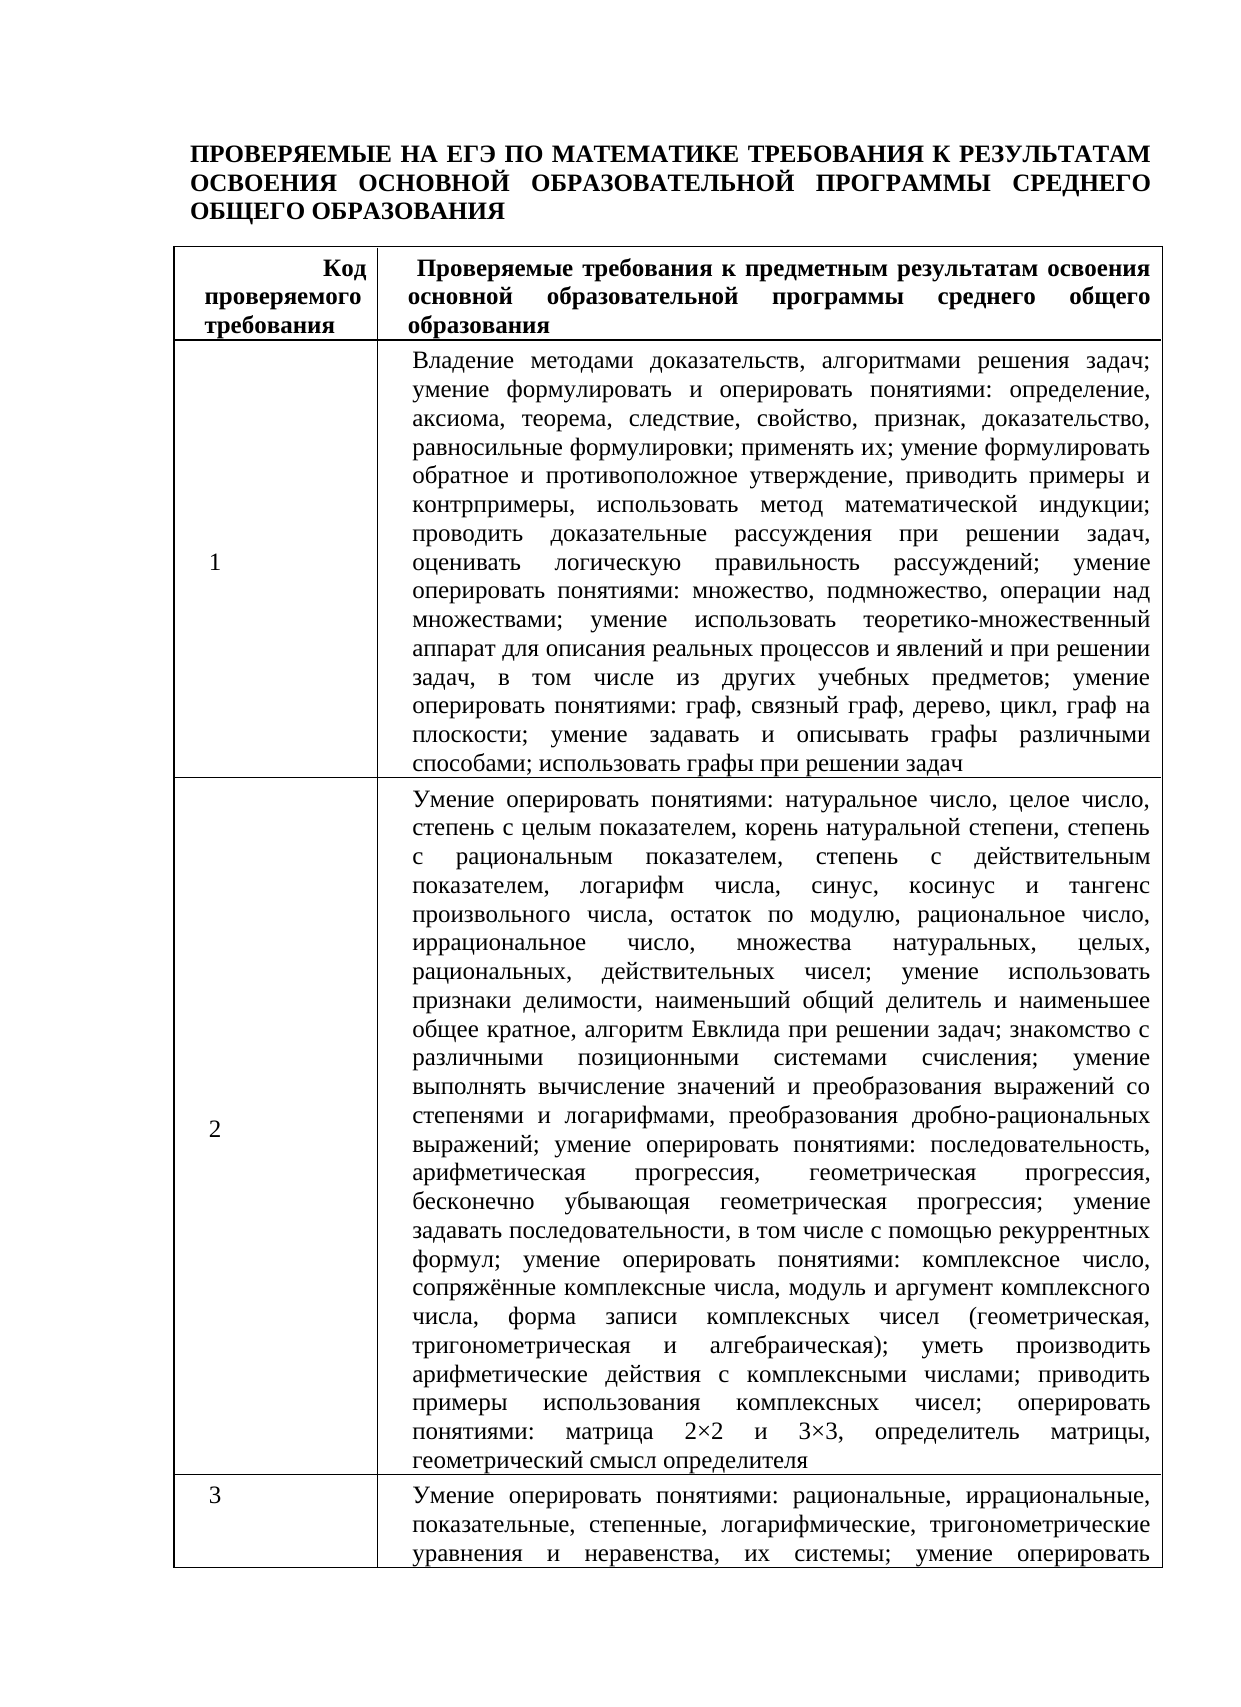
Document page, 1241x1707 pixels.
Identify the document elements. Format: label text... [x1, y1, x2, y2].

table_cell Умение оперировать понятиями: натуральное число, целое число, степень с целым показателем, корень натуральной степени, степень с рациональным показателем, степень с действительным показателем, логарифм числа, синус, косинус и тангенс произвольного числа, остаток по модулю, рациональное число, иррациональное число, множества натуральных, целых, рациональных, действительных чисел; умение использовать признаки делимости, наименьший общий делитель и наименьшее общее кратное, алгоритм Евклида при решении задач; знакомство с различными позиционными системами счисления; умение выполнять вычисление значений и преобразования выражений со степенями и логарифмами, преобразования дробно-рациональных выражений; умение оперировать понятиями: последовательность, арифметическая прогрессия, геометрическая прогрессия, бесконечно убывающая геометрическая прогрессия; умение задавать последовательности, в том числе с помощью рекуррентных формул; умение оперировать понятиями: комплексное число, сопряжённые комплексные числа, модуль и аргумент комплексного числа, форма записи комплексных чисел (геометрическая, тригонометрическая и алгебраическая); уметь производить арифметические действия с комплексными числами; приводить примеры использования комплексных чисел; оперировать понятиями: матрица 2×2 и 3×3, определитель матрицы, геометрический смысл определителя [378, 777, 1162, 1474]
table_cell 1 [175, 341, 377, 777]
text ПРОВЕРЯЕМЫЕ НА ЕГЭ ПО МАТЕМАТИКЕ ТРЕБОВАНИЯ К РЕЗУЛЬТАТАМ ОСВОЕНИЯ ОСНОВНОЙ ОБРАЗОВАТЕЛЬНОЙ ПРОГРАММЫ СРЕДНЕГО ОБЩЕГО ОБРАЗОВАНИЯ [190, 139, 1152, 225]
table_header Код проверяемого требования [175, 247, 377, 339]
table_cell 3 [175, 1475, 377, 1567]
table_cell 2 [175, 778, 377, 1474]
table_cell Владение методами доказательств, алгоритмами решения задач; умение формулировать и оперировать понятиями: определение, аксиома, теорема, следствие, свойство, признак, доказательство, равносильные формулировки; применять их; умение формулировать обратное и противоположное утверждение, приводить примеры и контрпримеры, использовать метод математической индукции; проводить доказательные рассуждения при решении задач, оценивать логическую правильность рассуждений; умение оперировать понятиями: множество, подмножество, операции над множествами; умение использовать теоретико-множественный аппарат для описания реальных процессов и явлений и при решении задач, в том числе из других учебных предметов; умение оперировать понятиями: граф, связный граф, дерево, цикл, граф на плоскости; умение задавать и описывать графы различными способами; использовать графы при решении задач [378, 339, 1162, 777]
table_header Проверяемые требования к предметным результатам освоения основной образовательной программы среднего общего образования [378, 247, 1162, 339]
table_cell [378, 1474, 1162, 1567]
